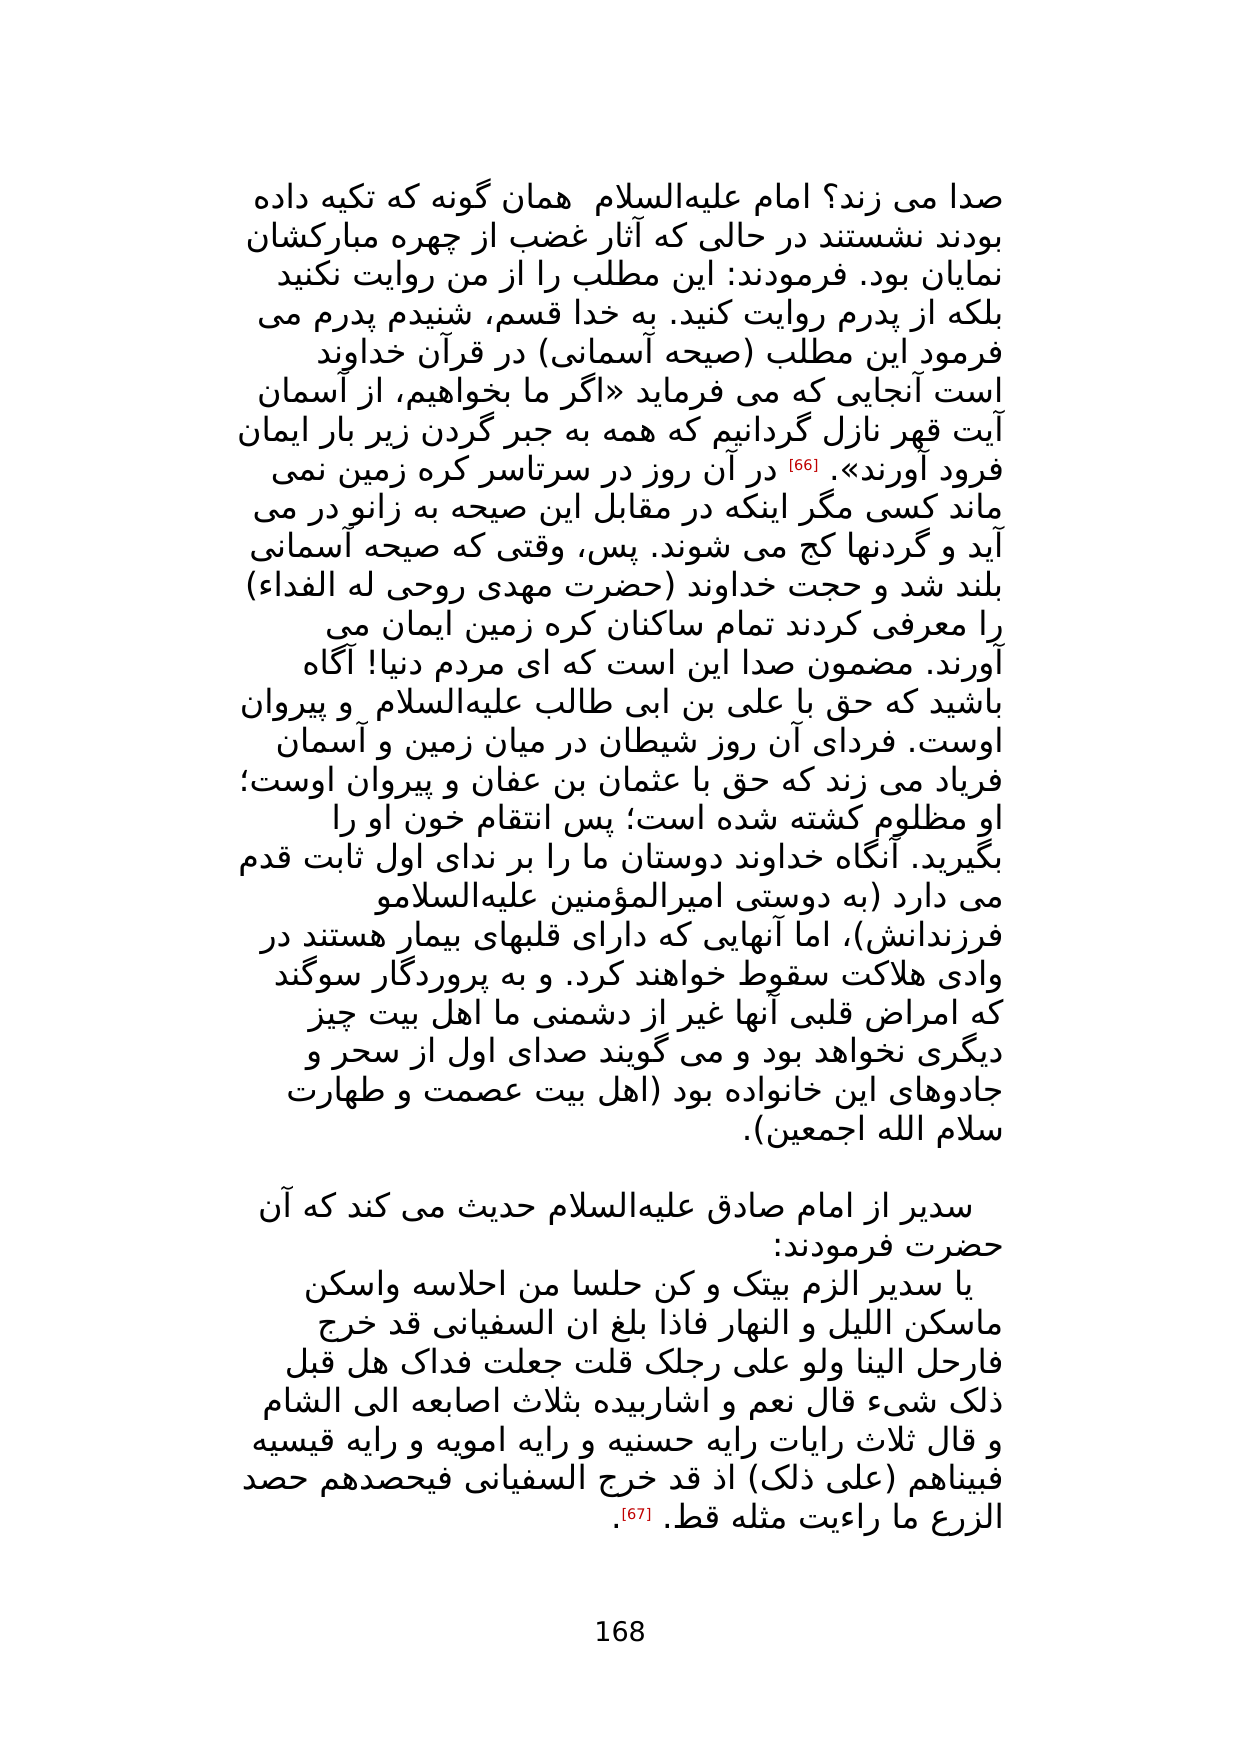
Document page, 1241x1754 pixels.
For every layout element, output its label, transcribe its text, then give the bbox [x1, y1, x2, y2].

text یا سدیر الزم بیتک و کن حلسا من احلاسه واسکن ماسکن اللیل و النهار فاذا بلغ ان السفیانی قد خرج فارحل الینا ولو علی رجلک قلت جعلت فداک هل قبل ذلک شیء قال نعم و اشاربیده بثلاث اصابعه الی الشام و قال ثلاث رایات رایه حسنیه و رایه امویه و رایه قیسیه فبیناهم (علی ذلک) اذ قد خرج السفیانی فیحصدهم حصد الزرع ما راءیت مثله قط. [67]. [236, 1264, 1004, 1537]
text سدیر از امام صادق عليه‌السلام حدیث می کند که آن حضرت فرمودند: [236, 1187, 1004, 1264]
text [236, 177, 1004, 1148]
